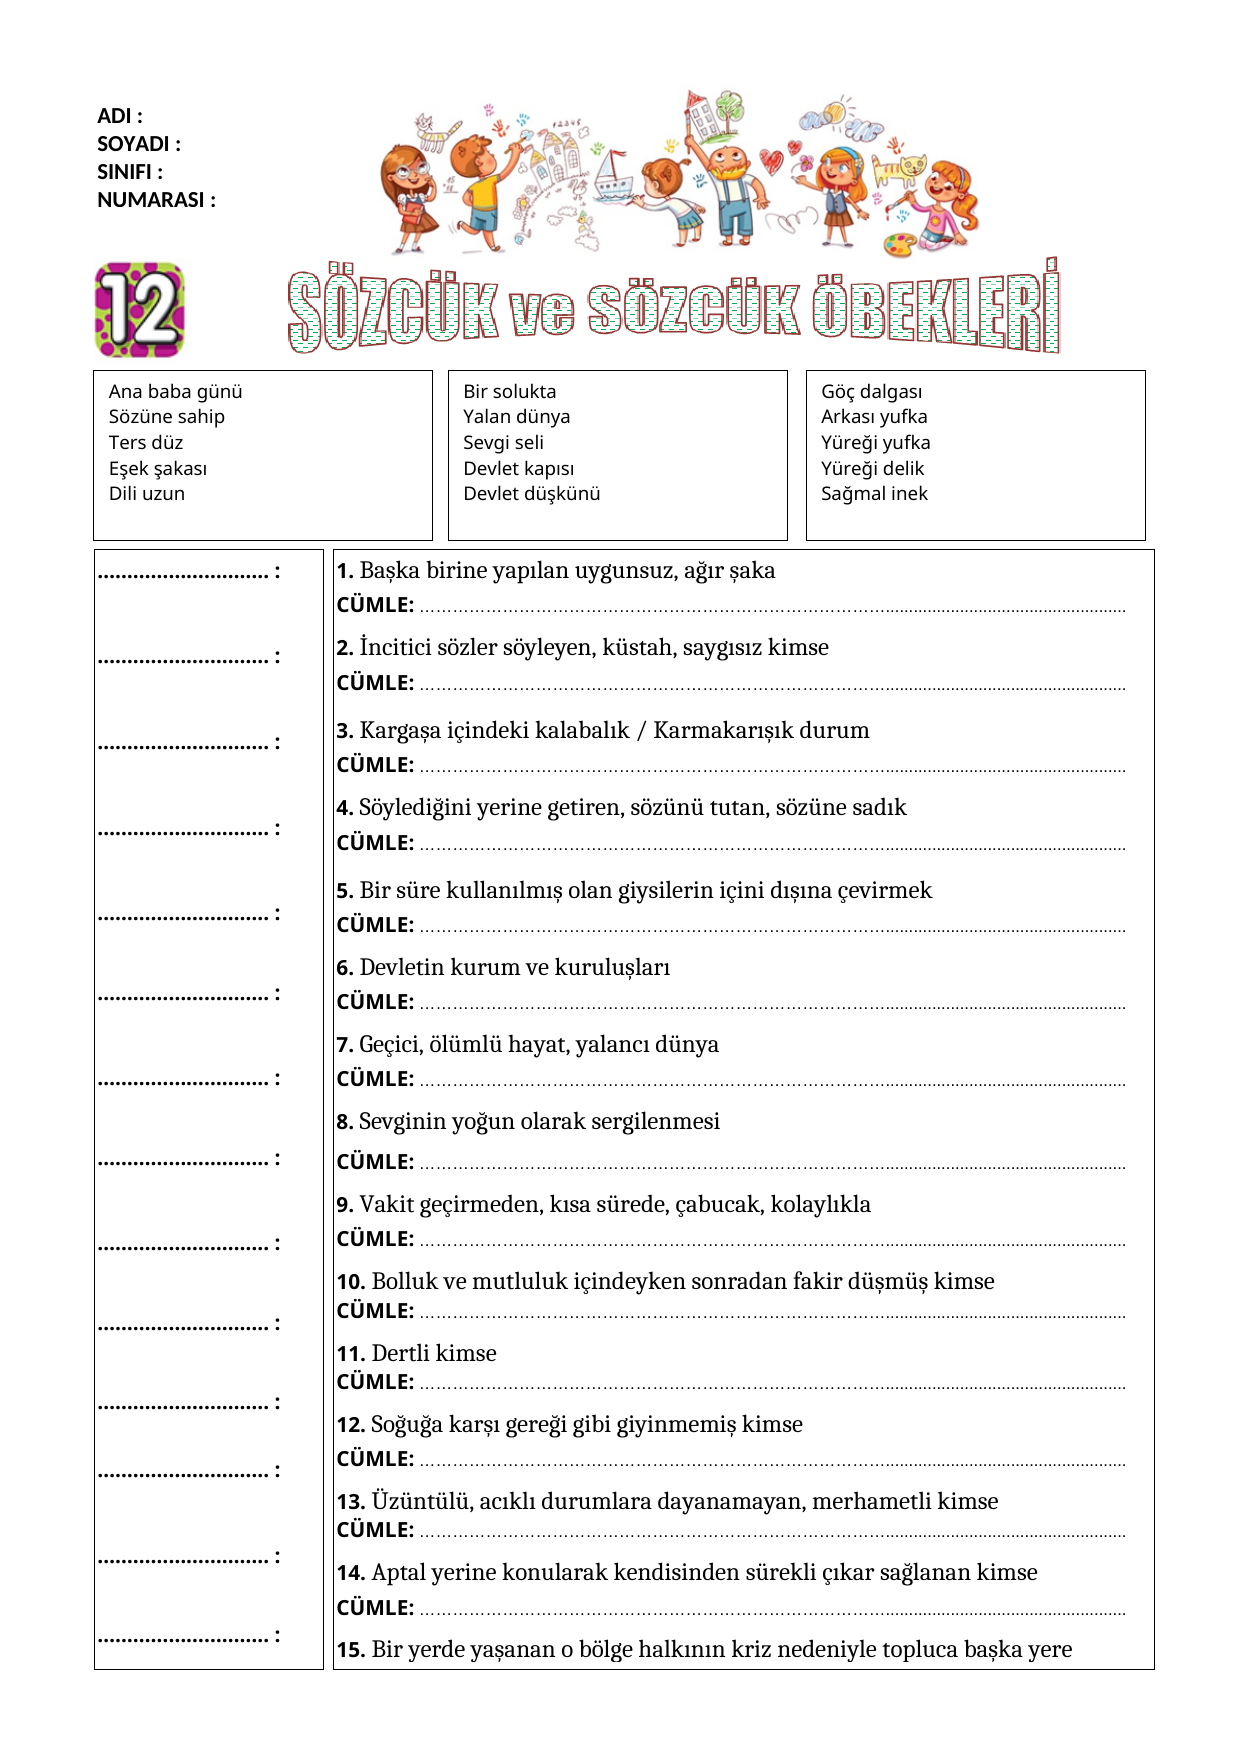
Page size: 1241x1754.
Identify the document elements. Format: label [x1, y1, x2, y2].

picture [278, 82, 1072, 364]
picture [89, 257, 191, 364]
